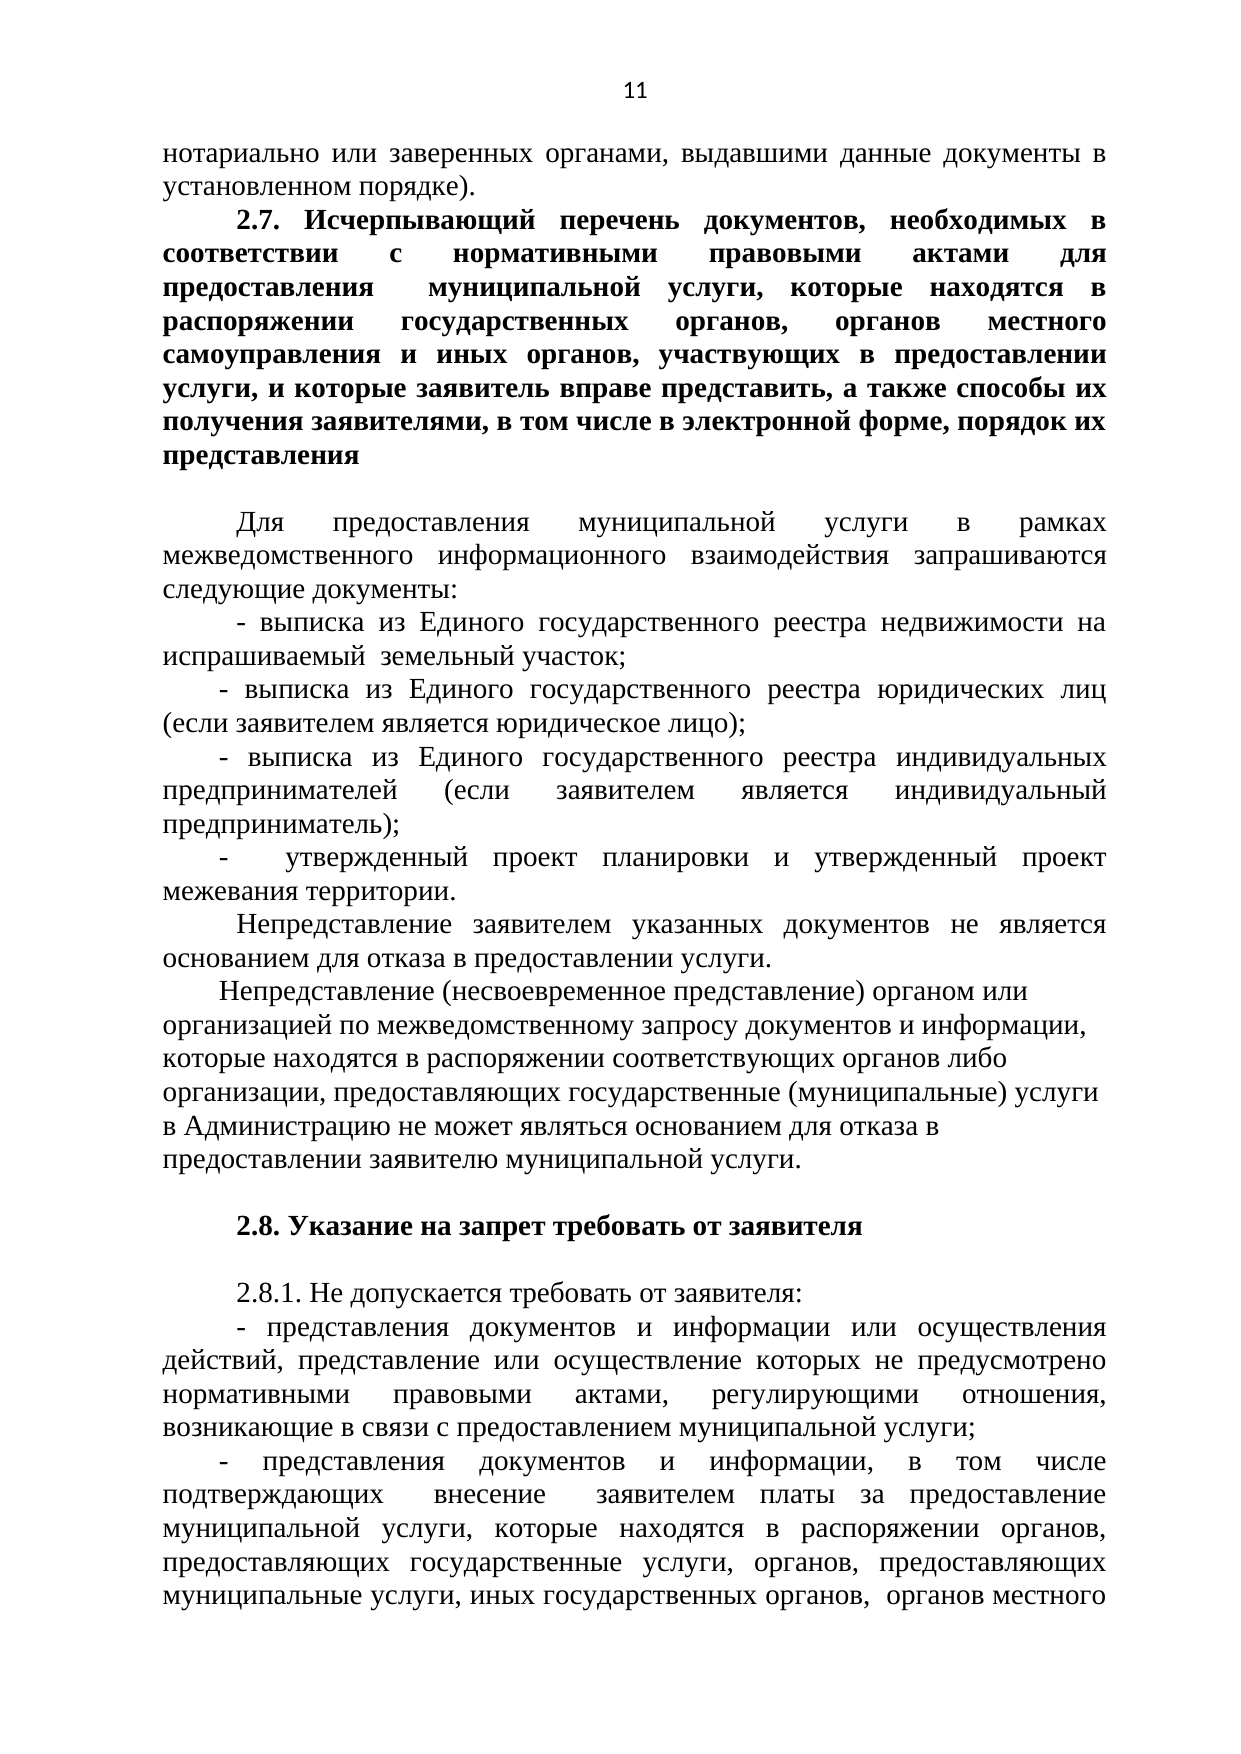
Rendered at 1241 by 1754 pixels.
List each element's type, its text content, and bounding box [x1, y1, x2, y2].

text Для предоставления муниципальной услуги в рамках межведомственного информационного взаимодействия запрашиваются следующие документы: [162, 504, 1107, 604]
text - утвержденный проект планировки и утвержденный проект межевания территории. [162, 839, 1107, 906]
text - выписка из Единого государственного реестра недвижимости на испрашиваемый земельный участок; [162, 604, 1107, 672]
text - выписка из Единого государственного реестра юридических лиц (если заявителем является юридическое лицо); [162, 672, 1107, 739]
text - выписка из Единого государственного реестра индивидуальных предпринимателей (если заявителем является индивидуальный предприниматель); [162, 739, 1107, 839]
text 2.8.1. Не допускается требовать от заявителя: [162, 1275, 1107, 1309]
text Непредставление заявителем указанных документов не является основанием для отказа в предоставлении услуги. [162, 906, 1107, 973]
text 2.7. Исчерпывающий перечень документов, необходимых в соответствии с нормативными правовыми актами для предоставления муниципальной услуги, которые находятся в распоряжении государственных органов, органов местного самоуправления и иных органов, участвующих в предоставлении услуги, и которые заявитель вправе представить, а также способы их получения заявителями, в том числе в электронной форме, порядок их представления [162, 202, 1107, 470]
text - представления документов и информации или осуществления действий, представление или осуществление которых не предусмотрено нормативными правовыми актами, регулирующими отношения, возникающие в связи с предоставлением муниципальной услуги; [162, 1309, 1107, 1443]
text 2.8. Указание на запрет требовать от заявителя [162, 1208, 1107, 1242]
text Непредставление (несвоевременное представление) органом или организацией по межведомственному запросу документов и информации, которые находятся в распоряжении соответствующих органов либо организации, предоставляющих государственные (муниципальные) услуги в Администрацию не может являться основанием для отказа в предоставлении заявителю муниципальной услуги. [162, 973, 1107, 1175]
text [162, 1443, 1107, 1611]
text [162, 135, 1107, 202]
